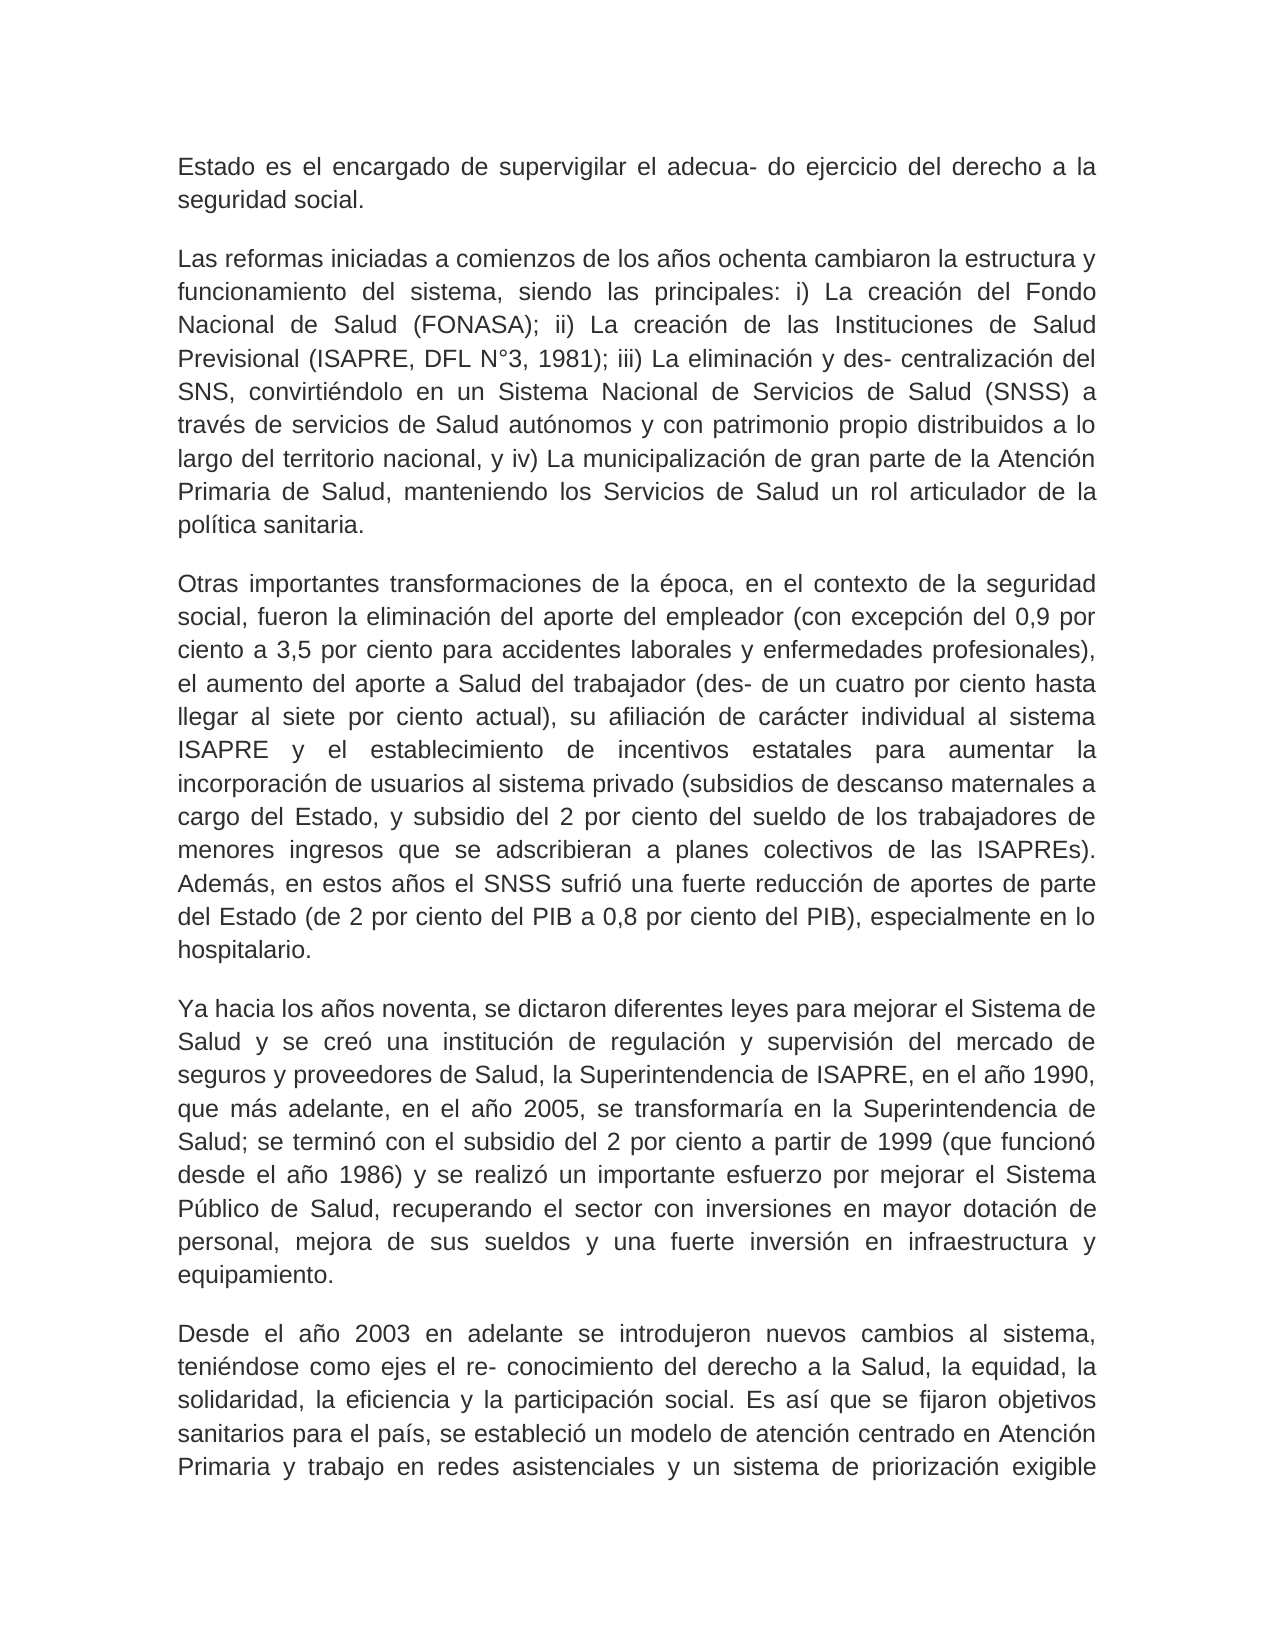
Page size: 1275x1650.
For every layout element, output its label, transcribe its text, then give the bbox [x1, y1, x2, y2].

text Ya hacia los años noventa, se dictaron diferentes leyes para mejorar el Sistema de Salud y se creó una institución de regulación y supervisión del mercado de seguros y proveedores de Salud, la Superintendencia de ISAPRE, en el año 1990, que más adelante, en el año 2005, se transformaría en la Superintendencia de Salud; se terminó con el subsidio del 2 por ciento a partir de 1999 (que funcionó desde el año 1986) y se realizó un importante esfuerzo por mejorar el Sistema Público de Salud, recuperando el sector con inversiones en mayor dotación de personal, mejora de sus sueldos y una fuerte inversión en infraestructura y equipamiento. [177, 989, 1098, 1289]
text Las reformas iniciadas a comienzos de los años ochenta cambiaron la estructura y funcionamiento del sistema, siendo las principales: i) La creación del Fondo Nacional de Salud (FONASA); ii) La creación de las Instituciones de Salud Previsional (ISAPRE, DFL N°3, 1981); iii) La eliminación y des- centralización del SNS, convirtiéndolo en un Sistema Nacional de Servicios de Salud (SNSS) a través de servicios de Salud autónomos y con patrimonio propio distribuidos a lo largo del territorio nacional, y iv) La municipalización de gran parte de la Atención Primaria de Salud, manteniendo los Servicios de Salud un rol articulador de la política sanitaria. [177, 239, 1098, 539]
text Otras importantes transformaciones de la época, en el contexto de la seguridad social, fueron la eliminación del aporte del empleador (con excepción del 0,9 por ciento a 3,5 por ciento para accidentes laborales y enfermedades profesionales), el aumento del aporte a Salud del trabajador (des- de un cuatro por ciento hasta llegar al siete por ciento actual), su afiliación de carácter individual al sistema ISAPRE y el establecimiento de incentivos estatales para aumentar la incorporación de usuarios al sistema privado (subsidios de descanso maternales a cargo del Estado, y subsidio del 2 por ciento del sueldo de los trabajadores de menores ingresos que se adscribieran a planes colectivos de las ISAPREs). Además, en estos años el SNSS sufrió una fuerte reducción de aportes de parte del Estado (de 2 por ciento del PIB a 0,8 por ciento del PIB), especialmente en lo hospitalario. [177, 564, 1098, 964]
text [177, 148, 1098, 214]
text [177, 1314, 1098, 1481]
